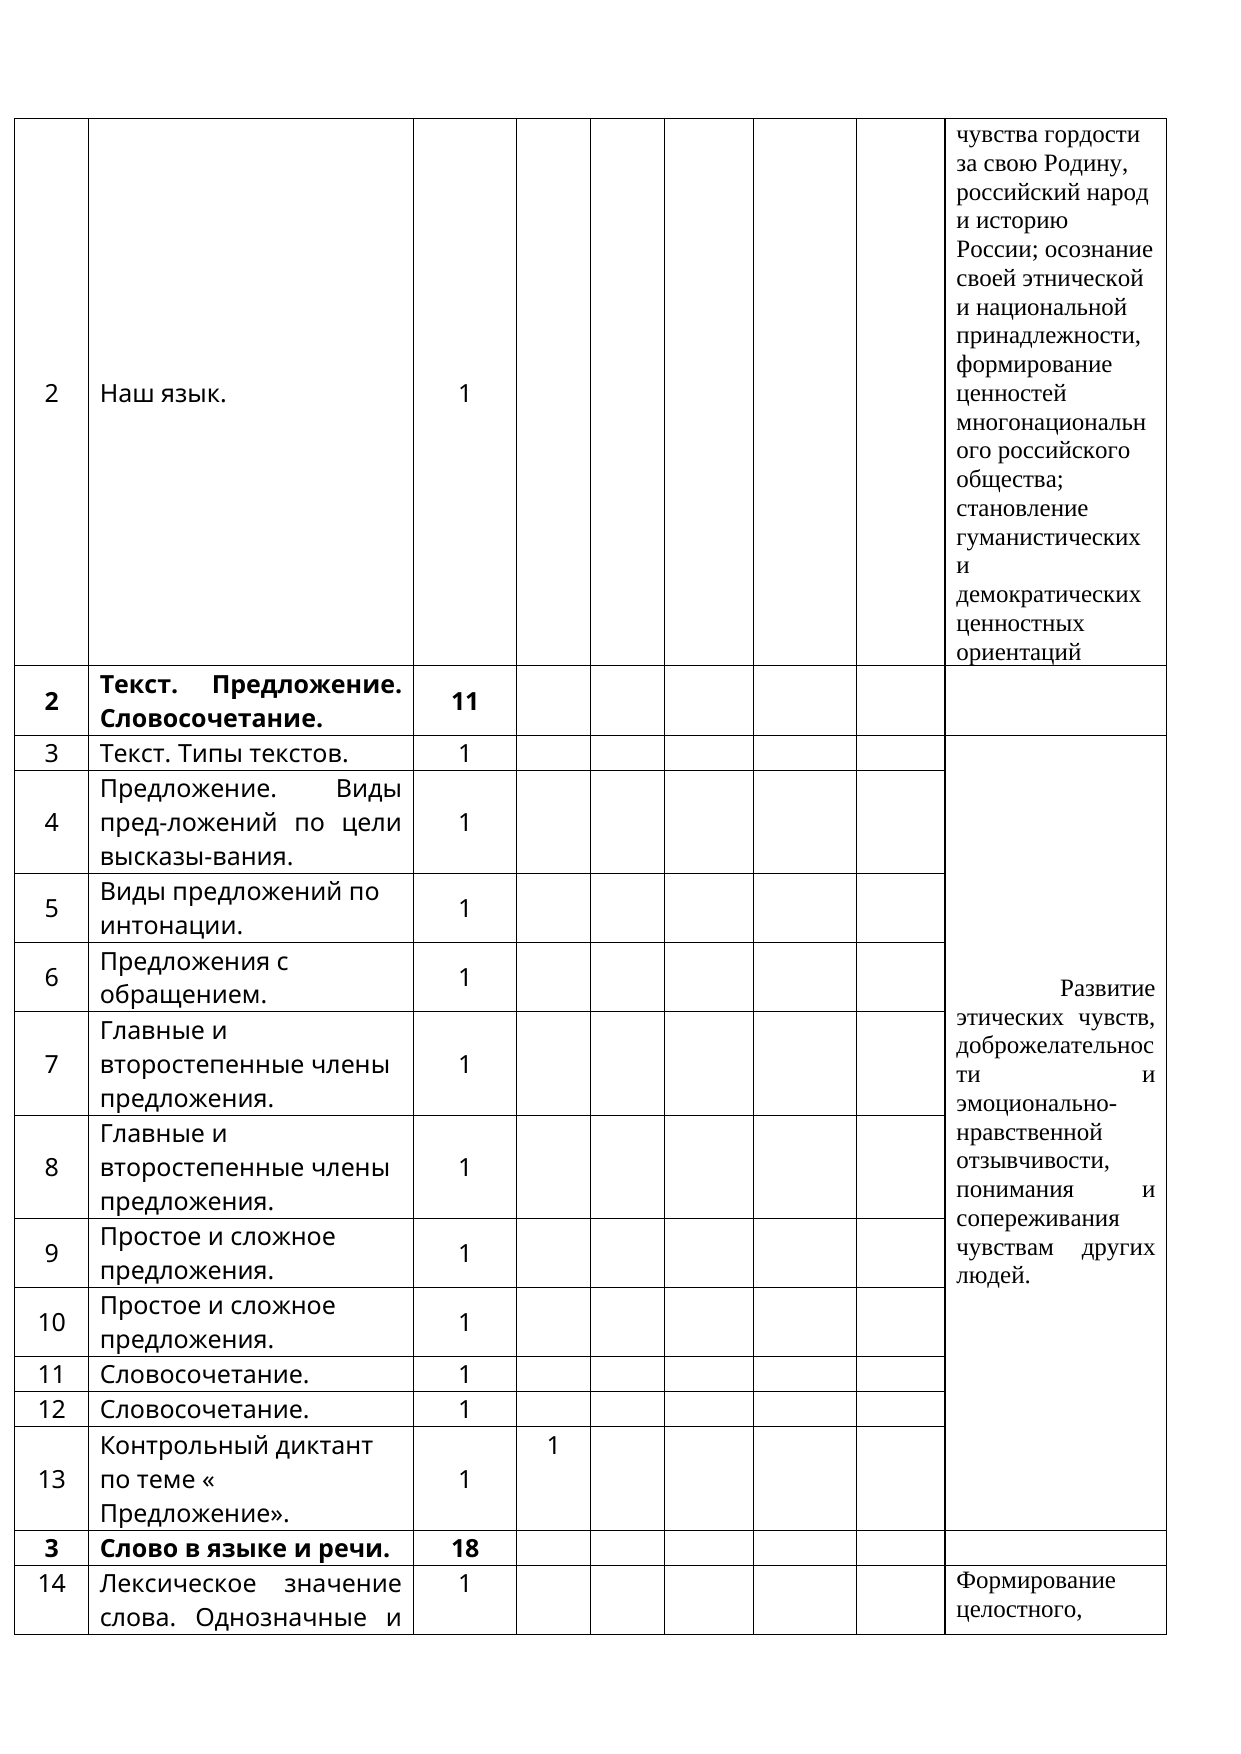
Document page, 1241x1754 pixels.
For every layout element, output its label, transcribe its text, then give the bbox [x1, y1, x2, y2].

table_cell 1 [414, 736, 516, 770]
table_cell [517, 1288, 590, 1356]
table_cell [857, 874, 944, 942]
table_cell 10 [15, 1288, 88, 1356]
table_cell [591, 1427, 664, 1529]
table_cell [857, 1116, 944, 1218]
table_cell 9 [15, 1219, 88, 1287]
table_cell Предложения с обращением. [89, 943, 413, 1011]
table_cell [857, 1012, 944, 1114]
table_cell [665, 943, 753, 1011]
table_cell 2 [15, 119, 88, 665]
table_cell 3 [15, 736, 88, 770]
table_cell [517, 874, 590, 942]
table_cell [946, 666, 1166, 734]
table_cell 1 [414, 1288, 516, 1356]
table_cell Словосочетание. [89, 1357, 413, 1391]
table_cell [754, 1427, 856, 1529]
table_cell 1 [414, 943, 516, 1011]
table_cell [665, 1392, 753, 1426]
table_cell 1 [414, 119, 516, 665]
table_cell [754, 119, 856, 665]
table_cell [517, 1219, 590, 1287]
table_cell Главные и второстепенные члены предложения. [89, 1116, 413, 1218]
table_cell 1 [414, 1012, 516, 1114]
table_cell [857, 1531, 944, 1564]
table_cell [946, 119, 1166, 665]
table_cell [665, 1012, 753, 1114]
table_cell [665, 1531, 753, 1564]
table_cell [754, 943, 856, 1011]
table_cell [754, 1288, 856, 1356]
table_cell 1 [414, 771, 516, 873]
table_cell [857, 771, 944, 873]
table_cell 12 [15, 1392, 88, 1426]
table_cell [665, 1357, 753, 1391]
table_cell [517, 943, 590, 1011]
table_cell 6 [15, 943, 88, 1011]
table_cell 4 [15, 771, 88, 873]
table_cell [665, 1219, 753, 1287]
table_cell 1 [414, 1566, 516, 1634]
table_cell [665, 119, 753, 665]
table_cell [517, 666, 590, 734]
table_cell Главные и второстепенные члены предложения. [89, 1012, 413, 1114]
table_cell [754, 1357, 856, 1391]
table_cell [857, 943, 944, 1011]
table_cell [591, 1012, 664, 1114]
table_cell [591, 1531, 664, 1564]
table_cell Текст. Предложение. Словосочетание. [89, 666, 413, 734]
table_cell [665, 1427, 753, 1529]
table_cell [517, 1357, 590, 1391]
table_cell [857, 1219, 944, 1287]
table_cell 1 [414, 1357, 516, 1391]
table_cell [517, 771, 590, 873]
table_cell 7 [15, 1012, 88, 1114]
table_cell 1 [414, 874, 516, 942]
table_cell [591, 1219, 664, 1287]
table_cell 1 [414, 1116, 516, 1218]
table_cell Развитие этических чувств, доброжелательности и эмоционально-нравственной отзывчивости, понимания и сопереживания чувствам других людей. [946, 736, 1166, 1529]
table_cell [857, 1566, 944, 1634]
table_cell [665, 874, 753, 942]
table_cell 11 [414, 666, 516, 734]
table_cell [591, 1566, 664, 1634]
table_cell 5 [15, 874, 88, 942]
table_cell [754, 1392, 856, 1426]
table_cell [665, 1288, 753, 1356]
table_cell [665, 771, 753, 873]
table_cell [857, 736, 944, 770]
table_cell Простое и сложное предложения. [89, 1288, 413, 1356]
table_cell [517, 119, 590, 665]
table_cell 14 [15, 1566, 88, 1634]
table_cell [754, 1219, 856, 1287]
table_cell 1 [414, 1427, 516, 1529]
table_cell [665, 736, 753, 770]
table_cell 8 [15, 1116, 88, 1218]
table_cell [591, 119, 664, 665]
table_cell [754, 1116, 856, 1218]
table_cell [665, 1566, 753, 1634]
table_cell 1 [517, 1427, 590, 1529]
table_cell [946, 1566, 1166, 1634]
table_cell 13 [15, 1427, 88, 1529]
table_cell Словосочетание. [89, 1392, 413, 1426]
table_cell [517, 736, 590, 770]
table_cell [591, 666, 664, 734]
table_cell [754, 874, 856, 942]
table_cell [754, 771, 856, 873]
table_cell [517, 1012, 590, 1114]
table_cell [857, 666, 944, 734]
table_cell [517, 1392, 590, 1426]
table_cell [857, 1357, 944, 1391]
table_cell 18 [414, 1531, 516, 1564]
table_cell [591, 1116, 664, 1218]
table_cell 3 [15, 1531, 88, 1564]
table_cell [591, 943, 664, 1011]
table_cell Простое и сложное предложения. [89, 1219, 413, 1287]
table_cell [754, 1566, 856, 1634]
table_cell [857, 1427, 944, 1529]
table_cell [754, 1012, 856, 1114]
table_cell [517, 1566, 590, 1634]
table_cell [946, 1531, 1166, 1564]
table_cell [591, 736, 664, 770]
table_cell Предложение. Виды пред-ложений по цели высказы-вания. [89, 771, 413, 873]
table_cell [857, 1392, 944, 1426]
table_cell [591, 1288, 664, 1356]
table_cell [591, 771, 664, 873]
table_cell 2 [15, 666, 88, 734]
table_cell 1 [414, 1392, 516, 1426]
table_cell Контрольный диктант по теме « Предложение». [89, 1427, 413, 1529]
table_cell [665, 1116, 753, 1218]
table_cell [857, 1288, 944, 1356]
table_cell [591, 874, 664, 942]
table_cell Виды предложений по интонации. [89, 874, 413, 942]
table_cell 11 [15, 1357, 88, 1391]
table_cell Слово в языке и речи. [89, 1531, 413, 1564]
table_cell [754, 1531, 856, 1564]
table_cell [517, 1116, 590, 1218]
table_cell [591, 1357, 664, 1391]
table_cell [754, 666, 856, 734]
table_cell 1 [414, 1219, 516, 1287]
table_cell [665, 666, 753, 734]
table_cell [591, 1392, 664, 1426]
table_cell Наш язык. [89, 119, 413, 665]
table_cell [754, 736, 856, 770]
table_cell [89, 1566, 413, 1634]
table_cell [857, 119, 944, 665]
table_cell [517, 1531, 590, 1564]
table_cell Текст. Типы текстов. [89, 736, 413, 770]
